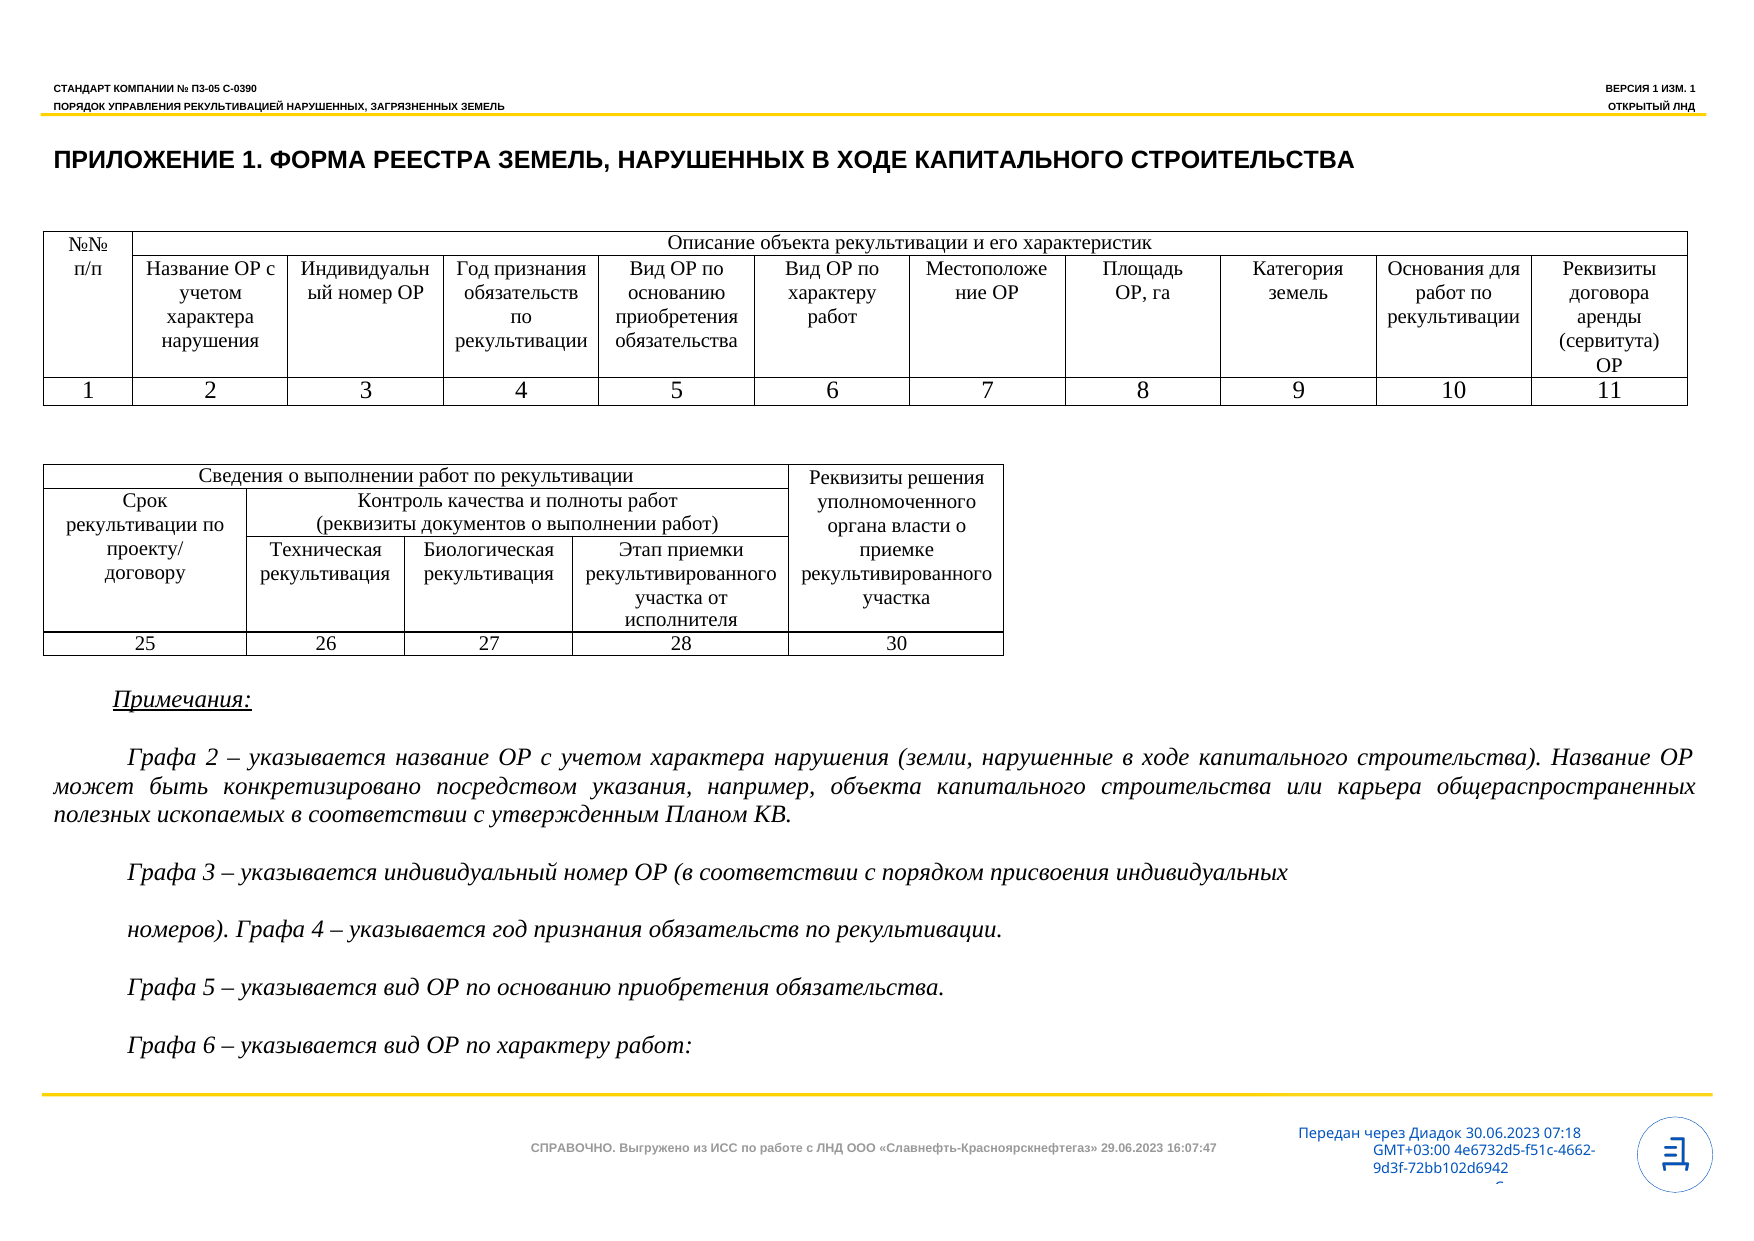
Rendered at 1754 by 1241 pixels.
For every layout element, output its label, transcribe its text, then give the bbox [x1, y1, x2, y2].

table_cell Контроль качества и полноты работ (реквизиты документов о выполнении работ) [247, 489, 788, 536]
text Примечания: [112, 684, 1721, 713]
table_cell Год признания обязательств по рекультивации [444, 256, 598, 377]
text Графа 2 – указывается название ОР с учетом характера нарушения (земли, нарушенные в ходе капитального строительства). Название ОР может быть конкретизировано посредством указания, например, объекта капитального строительства или карьера общераспространенных полезных ископаемых в соответствии с утвержденным Планом КВ. [53, 742, 1696, 828]
text Графа 5 – указывается вид ОР по основанию приобретения обязательства. [127, 972, 1721, 1001]
table_cell Этап приемки рекультивированного участка от исполнителя [573, 537, 788, 631]
table_cell Срок рекультивации по проекту/ договору [44, 489, 246, 631]
table_cell 2 [133, 378, 287, 405]
table_cell Площадь ОР, га [1066, 256, 1220, 377]
table_cell 7 [910, 378, 1065, 405]
table_cell Вид ОР по основанию приобретения обязательства [599, 256, 754, 377]
table_cell 5 [599, 378, 754, 405]
table_cell Биологическая рекультивация [405, 537, 572, 631]
table_cell Техническая рекультивация [247, 537, 404, 631]
table_cell 4 [444, 378, 598, 405]
table_cell 9 [1221, 378, 1376, 405]
table_cell 27 [405, 633, 572, 655]
table_cell 26 [247, 633, 404, 655]
table_header Реквизиты решения уполномоченного органа власти о приемке рекультивированного участка [789, 465, 1003, 631]
table_cell 30 [789, 633, 1003, 655]
picture [1222, 1073, 1754, 1220]
table_cell 6 [755, 378, 909, 405]
table_cell 8 [1066, 378, 1220, 405]
table_cell Категория земель [1221, 256, 1376, 377]
table_header Сведения о выполнении работ по рекультивации [44, 465, 788, 488]
table_cell Название ОР с учетом характера нарушения [133, 256, 287, 377]
table_cell 28 [573, 633, 788, 655]
text Графа 3 – указывается индивидуальный номер ОР (в соответствии с порядком присвоения индивидуальных номеров). Графа 4 – указывается год признания обязательств по рекультивации. [127, 857, 1399, 943]
table_cell 1 [44, 378, 132, 405]
table_cell Вид ОР по характеру работ [755, 256, 909, 377]
subtitle ПРИЛОЖЕНИЕ 1. ФОРМА РЕЕСТРА ЗЕМЕЛЬ, НАРУШЕННЫХ В ХОДЕ КАПИТАЛЬНОГО СТРОИТЕЛЬСТВА [53, 145, 1721, 173]
table_cell 3 [288, 378, 443, 405]
table_cell Индивидуальн ый номер ОР [288, 256, 443, 377]
table_cell 25 [44, 633, 246, 655]
table_header №№ п/п [44, 232, 132, 377]
table_cell 10 [1377, 378, 1531, 405]
table_header Описание объекта рекультивации и его характеристик [133, 232, 1687, 255]
table_cell Основания для работ по рекультивации [1377, 256, 1531, 377]
text Графа 6 – указывается вид ОР по характеру работ: [127, 1030, 1721, 1058]
table_cell Местоположе ние ОР [910, 256, 1065, 377]
table_cell 11 [1532, 378, 1687, 405]
table_cell Реквизиты договора аренды (сервитута) ОР [1532, 256, 1687, 377]
